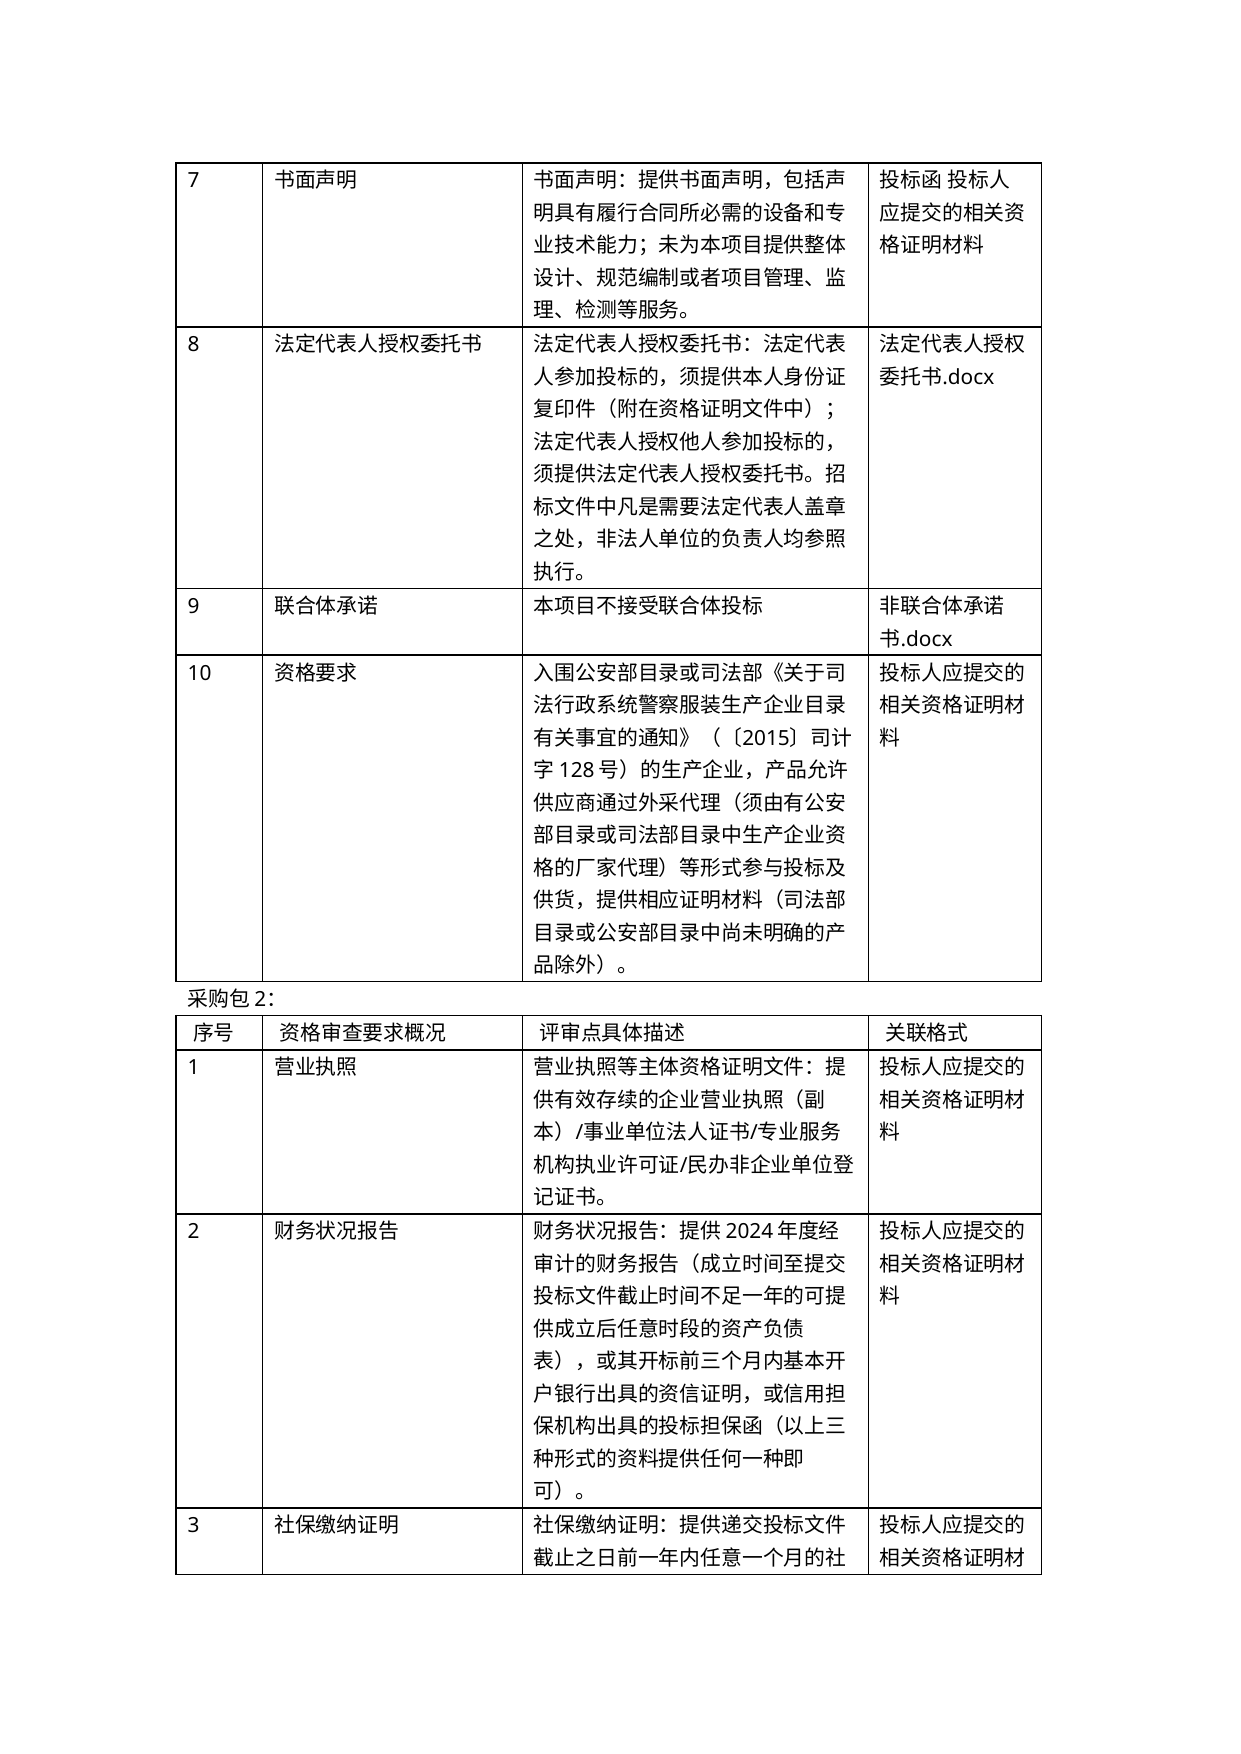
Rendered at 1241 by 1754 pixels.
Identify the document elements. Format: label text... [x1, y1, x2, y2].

table_cell 8 [177, 328, 262, 588]
table_header 评审点具体描述 [523, 1016, 868, 1049]
table_header 资格审查要求概况 [263, 1016, 522, 1049]
table_cell 营业执照 [263, 1051, 522, 1213]
table_cell 书面声明：提供书面声明，包括声明具有履行合同所必需的设备和专业技术能力；未为本项目提供整体设计、规范编制或者项目管理、监理、检测等服务。 [523, 164, 868, 326]
table_header 关联格式 [869, 1016, 1041, 1049]
table_cell 法定代表人授权委托书 [263, 328, 522, 588]
text 采购包2： [187, 982, 1053, 1015]
table_cell 10 [177, 656, 262, 981]
table_cell 本项目不接受联合体投标 [523, 589, 868, 654]
table_cell 非联合体承诺书.docx [869, 589, 1041, 654]
table_cell 投标人应提交的相关资格证明材料 [869, 1215, 1041, 1507]
table_cell 3 [177, 1509, 262, 1573]
table_cell 营业执照等主体资格证明文件：提供有效存续的企业营业执照（副本）/事业单位法人证书/专业服务机构执业许可证/民办非企业单位登记证书。 [523, 1051, 868, 1213]
table_cell 投标函 投标人应提交的相关资格证明材料 [869, 164, 1041, 326]
table_cell 联合体承诺 [263, 589, 522, 654]
table_cell 社保缴纳证明 [263, 1509, 522, 1573]
table_cell 7 [177, 164, 262, 326]
table_cell 法定代表人授权委托书.docx [869, 328, 1041, 588]
table_cell 投标人应提交的相关资格证明材料 [869, 1051, 1041, 1213]
table_cell 入围公安部目录或司法部《关于司法行政系统警察服装生产企业目录有关事宜的通知》（〔2015〕司计字128号）的生产企业，产品允许供应商通过外采代理（须由有公安部目录或司法部目录中生产企业资格的厂家代理）等形式参与投标及供货，提供相应证明材料（司法部目录或公安部目录中尚未明确的产品除外）。 [523, 656, 868, 981]
table_cell 投标人应提交的相关资格证明材料 [869, 656, 1041, 981]
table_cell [523, 1509, 868, 1573]
table_cell 法定代表人授权委托书：法定代表人参加投标的，须提供本人身份证复印件（附在资格证明文件中）；法定代表人授权他人参加投标的，须提供法定代表人授权委托书。招标文件中凡是需要法定代表人盖章之处，非法人单位的负责人均参照执行。 [523, 328, 868, 588]
table_header 序号 [177, 1016, 262, 1049]
table_cell 2 [177, 1215, 262, 1507]
table_cell 财务状况报告 [263, 1215, 522, 1507]
table_cell 1 [177, 1051, 262, 1213]
table_cell 书面声明 [263, 164, 522, 326]
table_cell 9 [177, 589, 262, 654]
table_cell 资格要求 [263, 656, 522, 981]
table_cell 财务状况报告：提供2024年度经审计的财务报告（成立时间至提交投标文件截止时间不足一年的可提供成立后任意时段的资产负债表），或其开标前三个月内基本开户银行出具的资信证明，或信用担保机构出具的投标担保函（以上三种形式的资料提供任何一种即可）。 [523, 1215, 868, 1507]
table_cell 投标人应提交的相关资格证明材料 [869, 1509, 1041, 1573]
